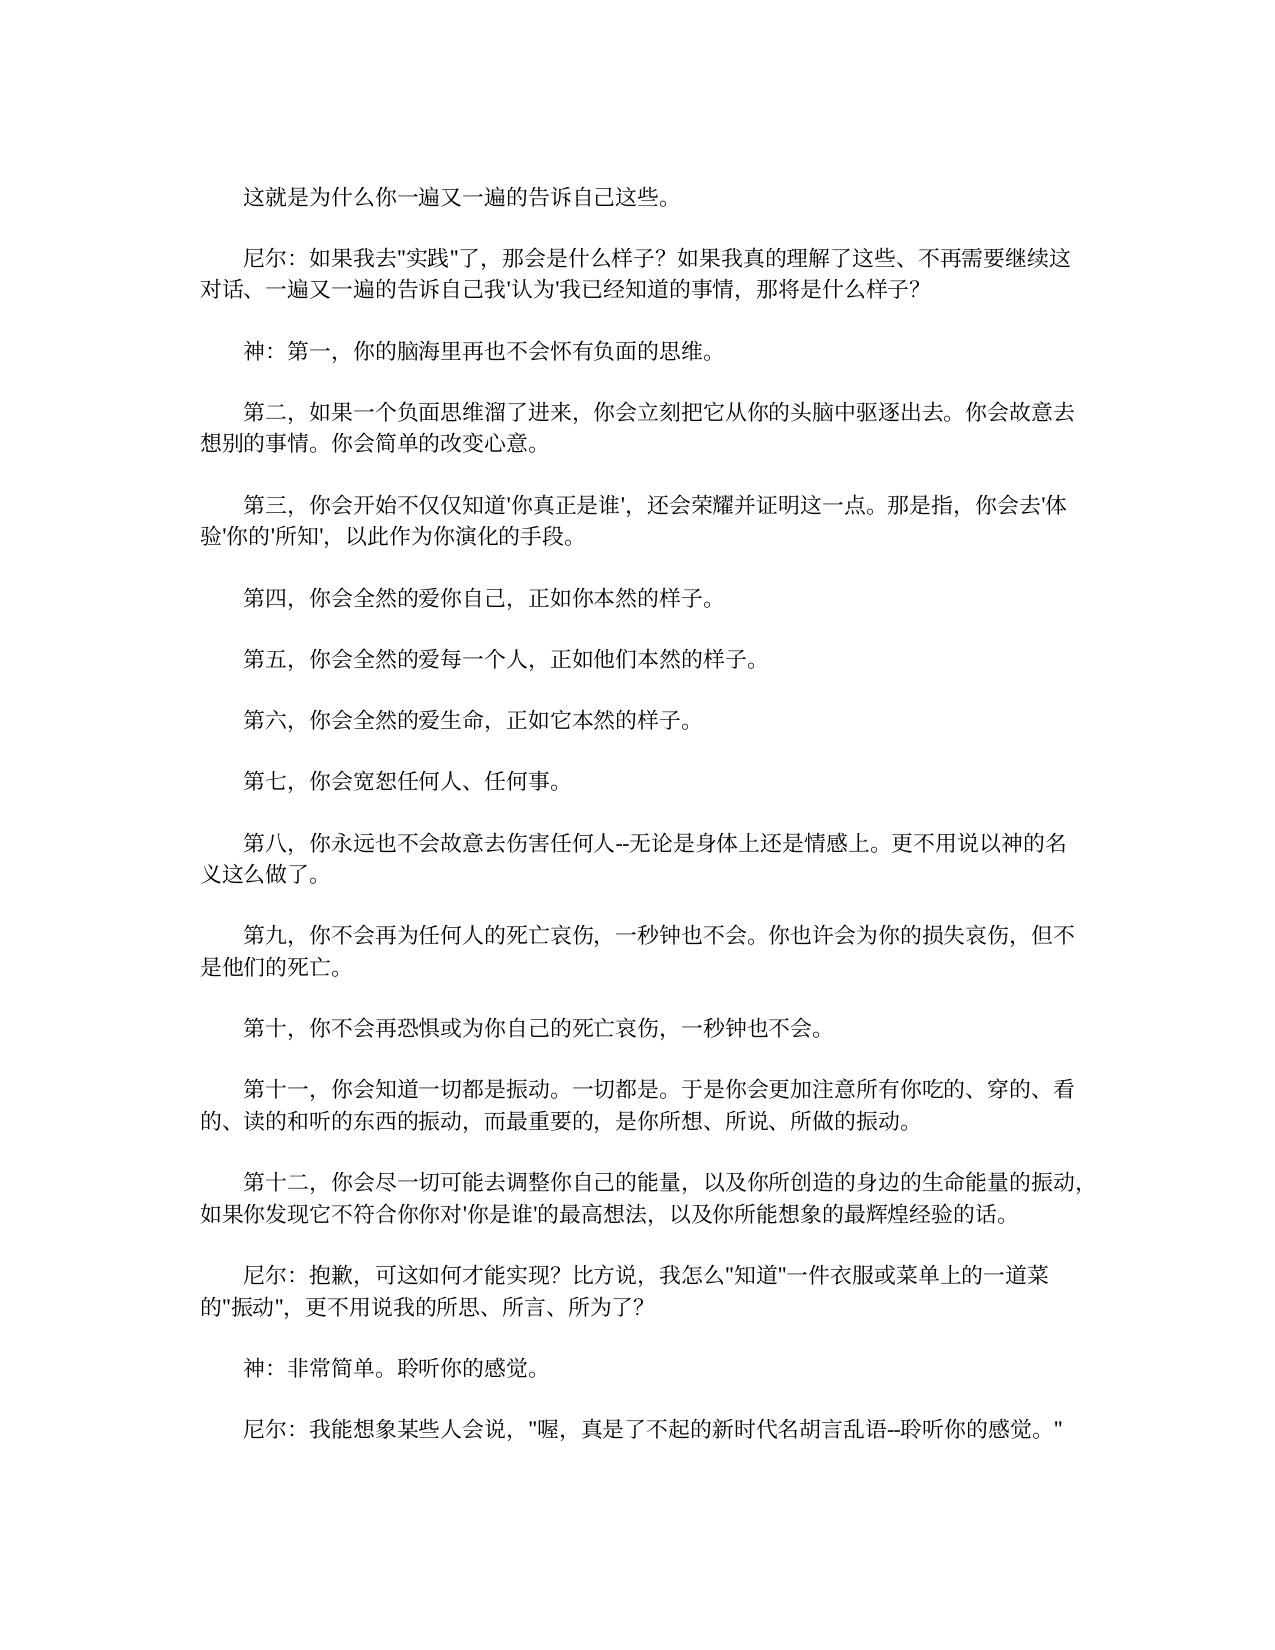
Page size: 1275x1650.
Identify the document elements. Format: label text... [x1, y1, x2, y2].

text 尼尔：我能想象某些人会说，"喔，真是了不起的新时代名胡言乱语--聆听你的感觉。" [200, 1412, 1075, 1444]
text 神：非常简单。聆听你的感觉。 [200, 1351, 1075, 1382]
text 第七，你会宽恕任何人、任何事。 [200, 764, 1075, 796]
text 第六，你会全然的爱生命，正如它本然的样子。 [200, 703, 1075, 735]
text 尼尔：如果我去"实践"了，那会是什么样子？如果我真的理解了这些、不再需要继续这对话、一遍又一遍的告诉自己我'认为'我已经知道的事情，那将是什么样子？ [200, 241, 1075, 304]
text 第十一，你会知道一切都是振动。一切都是。于是你会更加注意所有你吃的、穿的、看的、读的和听的东西的振动，而最重要的，是你所想、所说、所做的振动。 [200, 1073, 1075, 1136]
text 神：第一，你的脑海里再也不会怀有负面的思维。 [200, 334, 1075, 365]
text 第二，如果一个负面思维溜了进来，你会立刻把它从你的头脑中驱逐出去。你会故意去想别的事情。你会简单的改变心意。 [200, 395, 1075, 458]
text 第四，你会全然的爱你自己，正如你本然的样子。 [200, 581, 1075, 612]
text 第五，你会全然的爱每一个人，正如他们本然的样子。 [200, 642, 1075, 673]
text 这就是为什么你一遍又一遍的告诉自己这些。 [200, 180, 1075, 211]
text 第八，你永远也不会故意去伤害任何人--无论是身体上还是情感上。更不用说以神的名义这么做了。 [200, 826, 1075, 889]
text 第十二，你会尽一切可能去调整你自己的能量，以及你所创造的身边的生命能量的振动，如果你发现它不符合你你对'你是谁'的最高想法，以及你所能想象的最辉煌经验的话。 [200, 1165, 1075, 1228]
text 尼尔：抱歉，可这如何才能实现？比方说，我怎么"知道"一件衣服或菜单上的一道菜的"振动"，更不用说我的所思、所言、所为了？ [200, 1258, 1075, 1321]
text 第十，你不会再恐惧或为你自己的死亡哀伤，一秒钟也不会。 [200, 1011, 1075, 1043]
text 第九，你不会再为任何人的死亡哀伤，一秒钟也不会。你也许会为你的损失哀伤，但不是他们的死亡。 [200, 919, 1075, 982]
text 第三，你会开始不仅仅知道'你真正是谁'，还会荣耀并证明这一点。那是指，你会去'体验'你的'所知'，以此作为你演化的手段。 [200, 488, 1075, 551]
